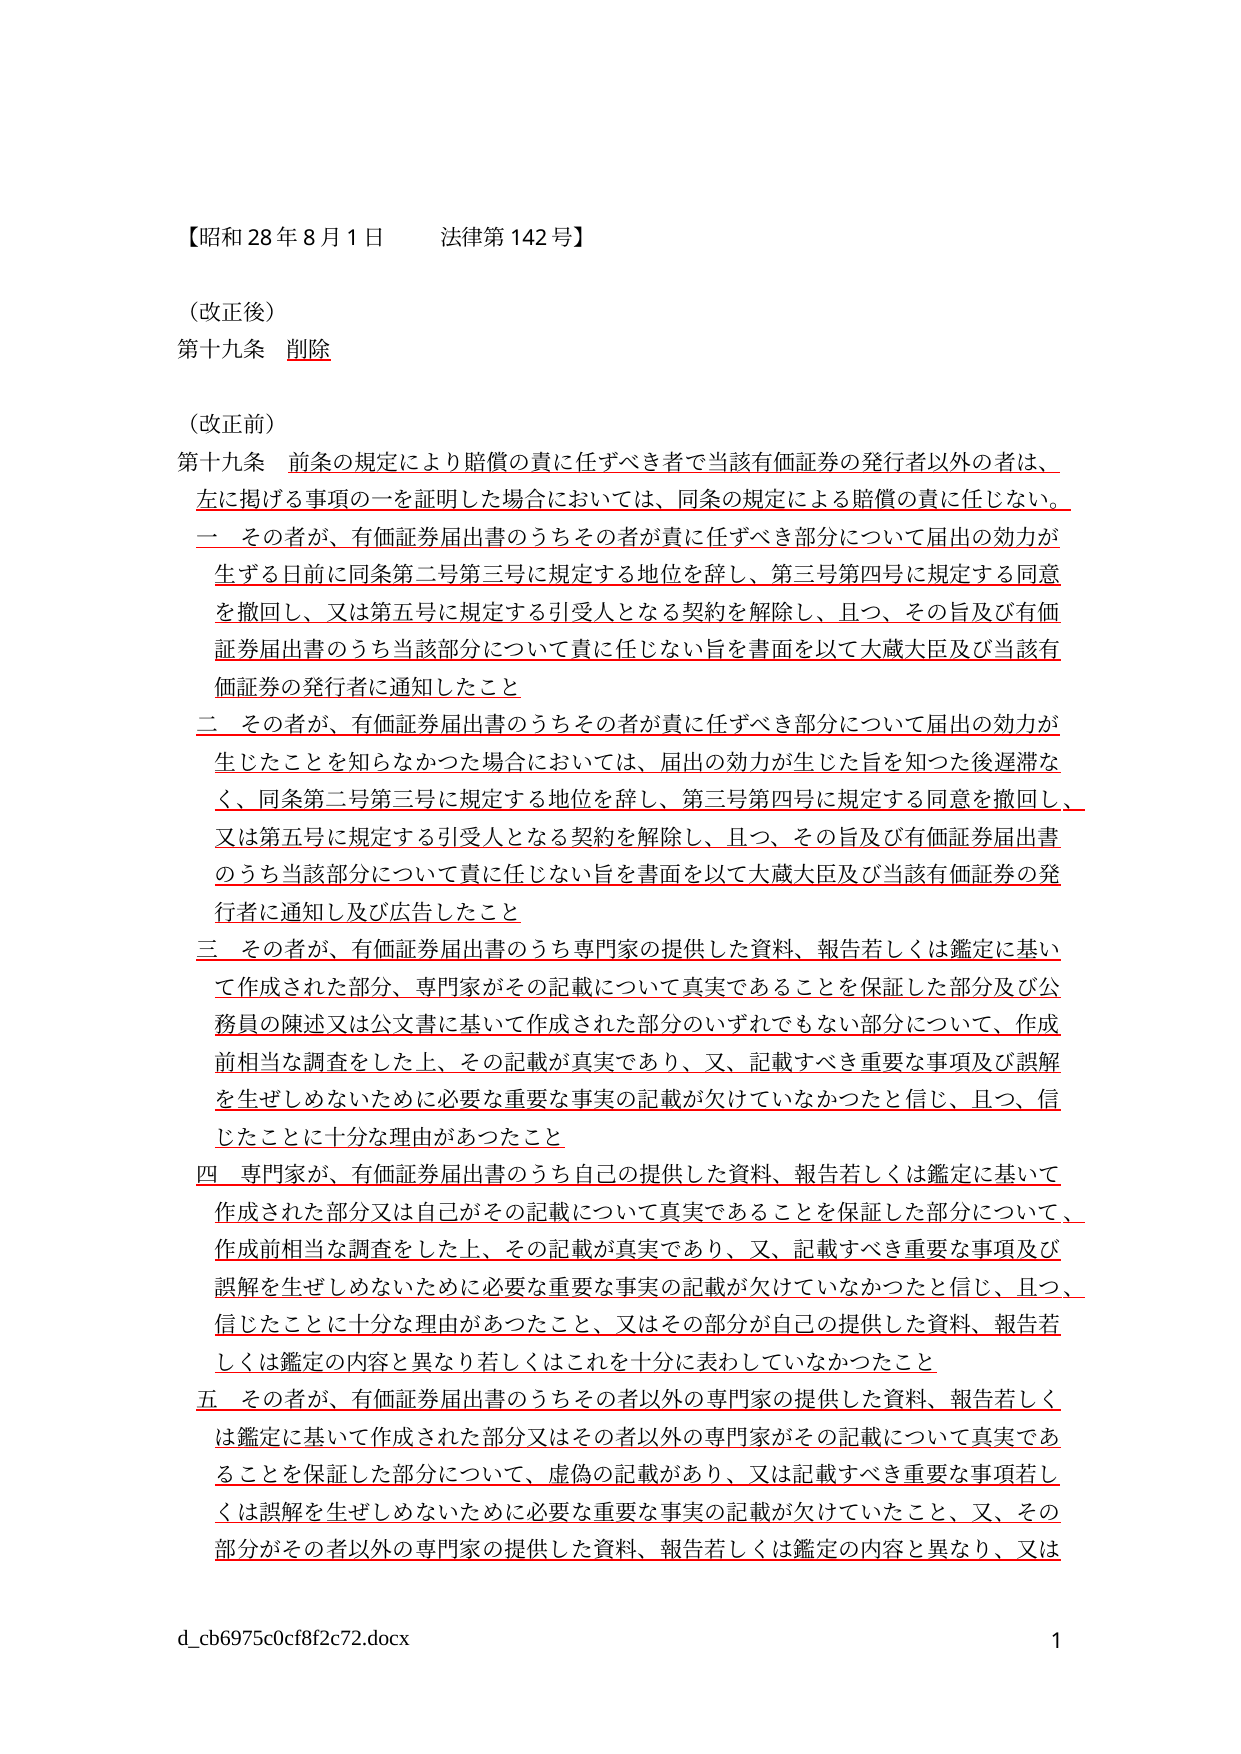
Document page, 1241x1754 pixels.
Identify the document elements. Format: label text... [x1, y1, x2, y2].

text 一 その者が、有価証券届出書のうちその者が責に任ずべき部分について届出の効力が生ずる日前に同条第二号第三号に規定する地位を辞し、第三号第四号に規定する同意を撤回し、又は第五号に規定する引受人となる契約を解除し、且つ、その旨及び有価証券届出書のうち当該部分について責に任じない旨を書面を以て大蔵大臣及び当該有価証券の発行者に通知したこと [196, 517, 1063, 704]
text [196, 1379, 1063, 1567]
text 三 その者が、有価証券届出書のうち専門家の提供した資料、報告若しくは鑑定に基いて作成された部分、専門家がその記載について真実であることを保証した部分及び公務員の陳述又は公文書に基いて作成された部分のいずれでもない部分について、作成前相当な調査をした上、その記載が真実であり、又、記載すべき重要な事項及び誤解を生ぜしめないために必要な重要な事実の記載が欠けていなかつたと信じ、且つ、信じたことに十分な理由があつたこと [196, 929, 1063, 1154]
text （改正後） [177, 292, 1063, 329]
text 【昭和28年8月1日 法律第142号】 [177, 217, 1063, 254]
text （改正前） [177, 404, 1063, 442]
text 二 その者が、有価証券届出書のうちその者が責に任ずべき部分について届出の効力が生じたことを知らなかつた場合においては、届出の効力が生じた旨を知つた後遅滞なく、同条第二号第三号に規定する地位を辞し、第三号第四号に規定する同意を撤回し、又は第五号に規定する引受人となる契約を解除し、且つ、その旨及び有価証券届出書のうち当該部分について責に任じない旨を書面を以て大蔵大臣及び当該有価証券の発行者に通知し及び広告したこと [196, 704, 1063, 929]
text 四 専門家が、有価証券届出書のうち自己の提供した資料、報告若しくは鑑定に基いて作成された部分又は自己がその記載について真実であることを保証した部分について、作成前相当な調査をした上、その記載が真実であり、又、記載すべき重要な事項及び誤解を生ぜしめないために必要な重要な事実の記載が欠けていなかつたと信じ、且つ、信じたことに十分な理由があつたこと、又はその部分が自己の提供した資料、報告若しくは鑑定の内容と異なり若しくはこれを十分に表わしていなかつたこと [196, 1154, 1063, 1379]
text 第十九条 前条の規定により賠償の責に任ずべき者で当該有価証券の発行者以外の者は、左に掲げる事項の一を証明した場合においては、同条の規定による賠償の責に任じない。 [177, 442, 1063, 517]
text 第十九条 削除 [177, 329, 1063, 367]
